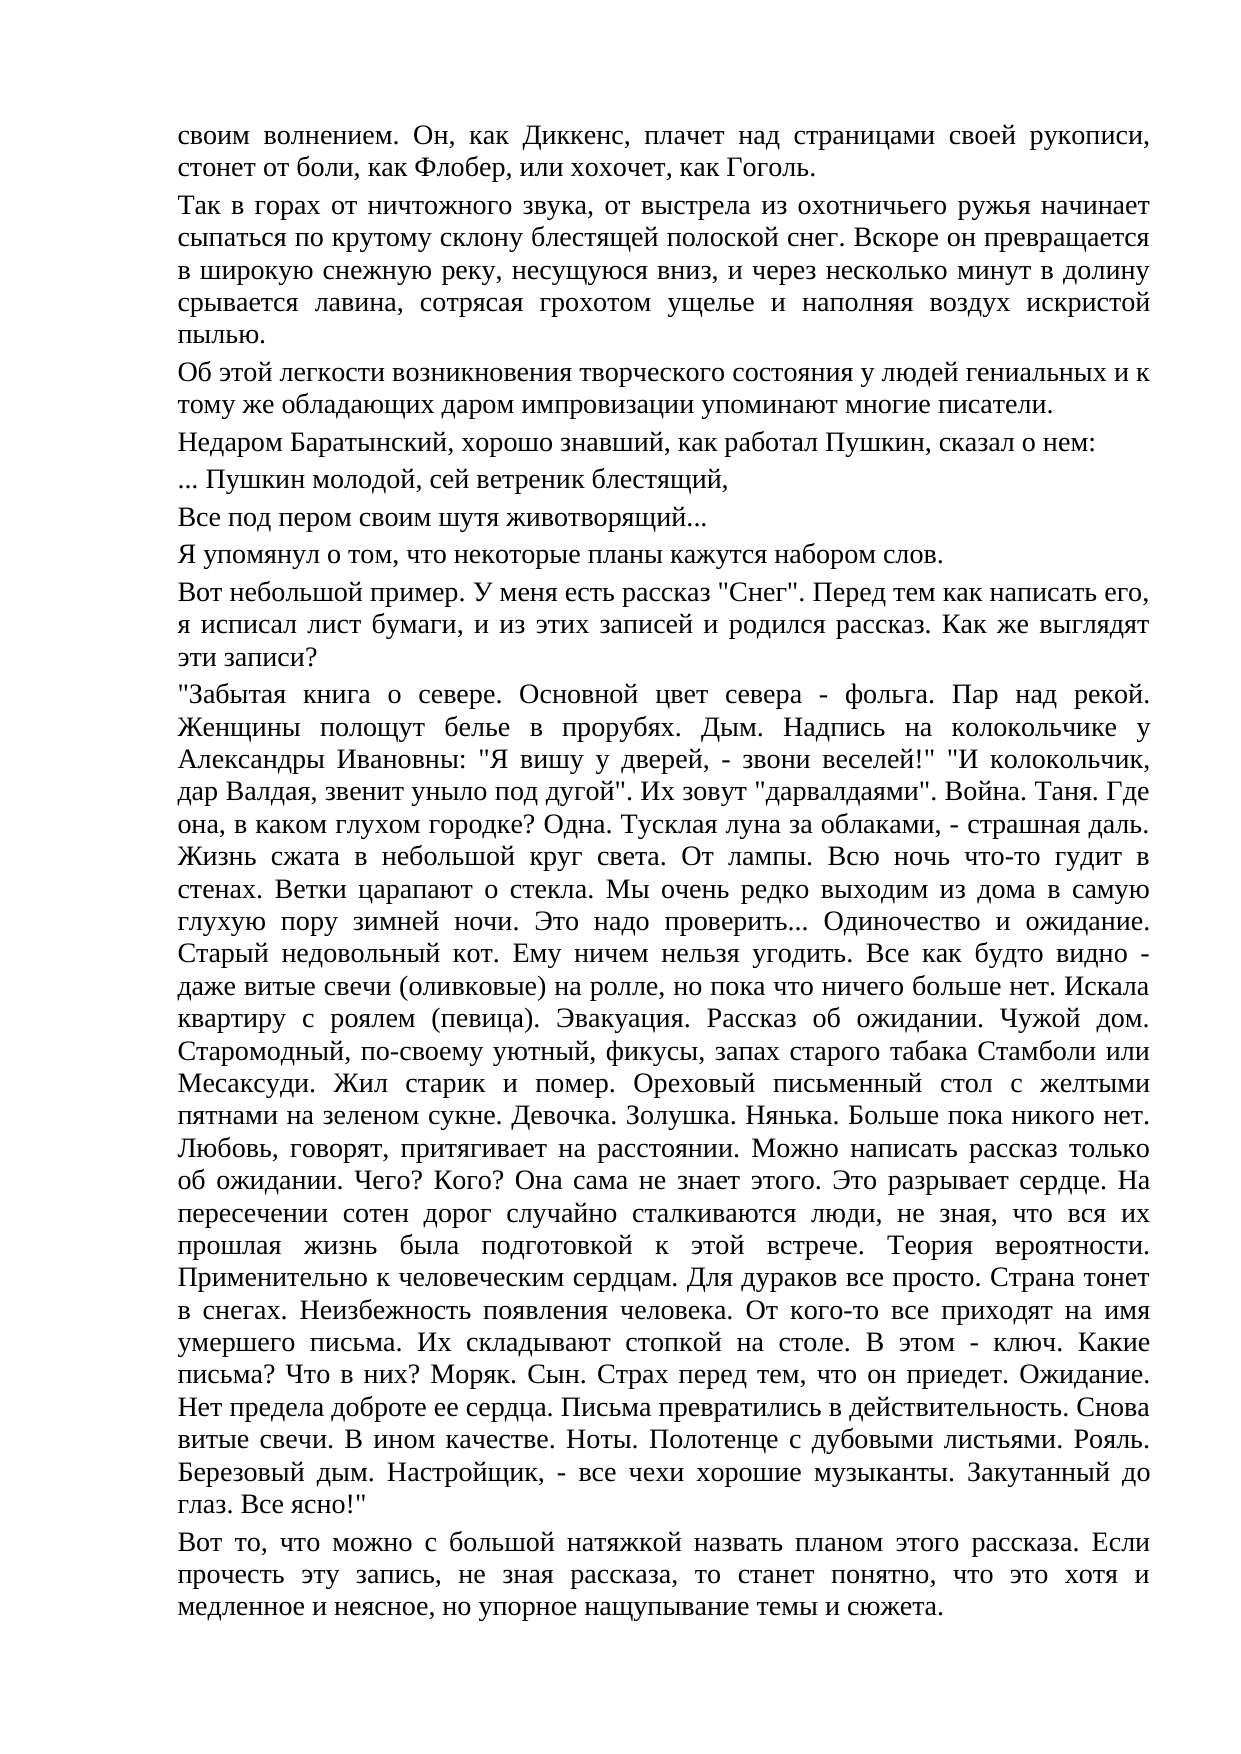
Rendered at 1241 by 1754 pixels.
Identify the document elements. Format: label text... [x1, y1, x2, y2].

text Все под пером своим шутя животворящий... [177, 500, 1152, 532]
text Об этой легкости возникновения творческого состояния у людей гениальных и к тому же обладающих даром импровизации упоминают многие писатели. [177, 355, 1152, 420]
text Я упомянул о том, что некоторые планы кажутся набором слов. [177, 537, 1152, 570]
text Недаром Баратынский, хорошо знавший, как работал Пушкин, сказал о нем: [177, 425, 1152, 457]
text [177, 118, 1152, 183]
text "Забытая книга о севере. Основной цвет севера - фольга. Пар над рекой. Женщины полощут белье в прорубях. Дым. Надпись на колокольчике у Александры Ивановны: "Я вишу у дверей, - звони веселей!" "И колокольчик, дар Валдая, звенит уныло под дугой". Их зовут "дарвалдаями". Война. Таня. Где она, в каком глухом городке? Одна. Тусклая луна за облаками, - страшная даль. Жизнь сжата в небольшой круг света. От лампы. Всю ночь что-то гудит в стенах. Ветки царапают о стекла. Мы очень редко выходим из дома в самую глухую пору зимней ночи. Это надо проверить... Одиночество и ожидание. Старый недовольный кот. Ему ничем нельзя угодить. Все как будто видно - даже витые свечи (оливковые) на ролле, но пока что ничего больше нет. Искала квартиру с роялем (певица). Эвакуация. Рассказ об ожидании. Чужой дом. Старомодный, по-своему уютный, фикусы, запах старого табака Стамболи или Месаксуди. Жил старик и помер. Ореховый письменный стол с желтыми пятнами на зеленом сукне. Девочка. Золушка. Нянька. Больше пока никого нет. Любовь, говорят, притягивает на расстоянии. Можно написать рассказ только об ожидании. Чего? Кого? Она сама не знает этого. Это разрывает сердце. На пересечении сотен дорог случайно сталкиваются люди, не зная, что вся их прошлая жизнь была подготовкой к этой встрече. Теория вероятности. Применительно к человеческим сердцам. Для дураков все просто. Страна тонет в снегах. Неизбежность появления человека. От кого-то все приходят на имя умершего письма. Их складывают стопкой на столе. В этом - ключ. Какие письма? Что в них? Моряк. Сын. Страх перед тем, что он приедет. Ожидание. Нет предела доброте ее сердца. Письма превратились в действительность. Снова витые свечи. В ином качестве. Ноты. Полотенце с дубовыми листьями. Рояль. Березовый дым. Настройщик, - все чехи хорошие музыканты. Закутанный до глаз. Все ясно!" [177, 677, 1152, 1519]
text ... Пушкин молодой, сей ветреник блестящий, [177, 462, 1152, 495]
text Вот небольшой пример. У меня есть рассказ "Снег". Перед тем как написать его, я исписал лист бумаги, и из этих записей и родился рассказ. Как же выглядят эти записи? [177, 575, 1152, 672]
text Вот то, что можно с большой натяжкой назвать планом этого рассказа. Если прочесть эту запись, не зная рассказа, то станет понятно, что это хотя и медленное и неясное, но упорное нащупывание темы и сюжета. [177, 1525, 1152, 1622]
text Так в горах от ничтожного звука, от выстрела из охотничьего ружья начинает сыпаться по крутому склону блестящей полоской снег. Вскоре он превращается в широкую снежную реку, несущуюся вниз, и через несколько минут в долину срывается лавина, сотрясая грохотом ущелье и наполняя воздух искристой пылью. [177, 188, 1152, 350]
